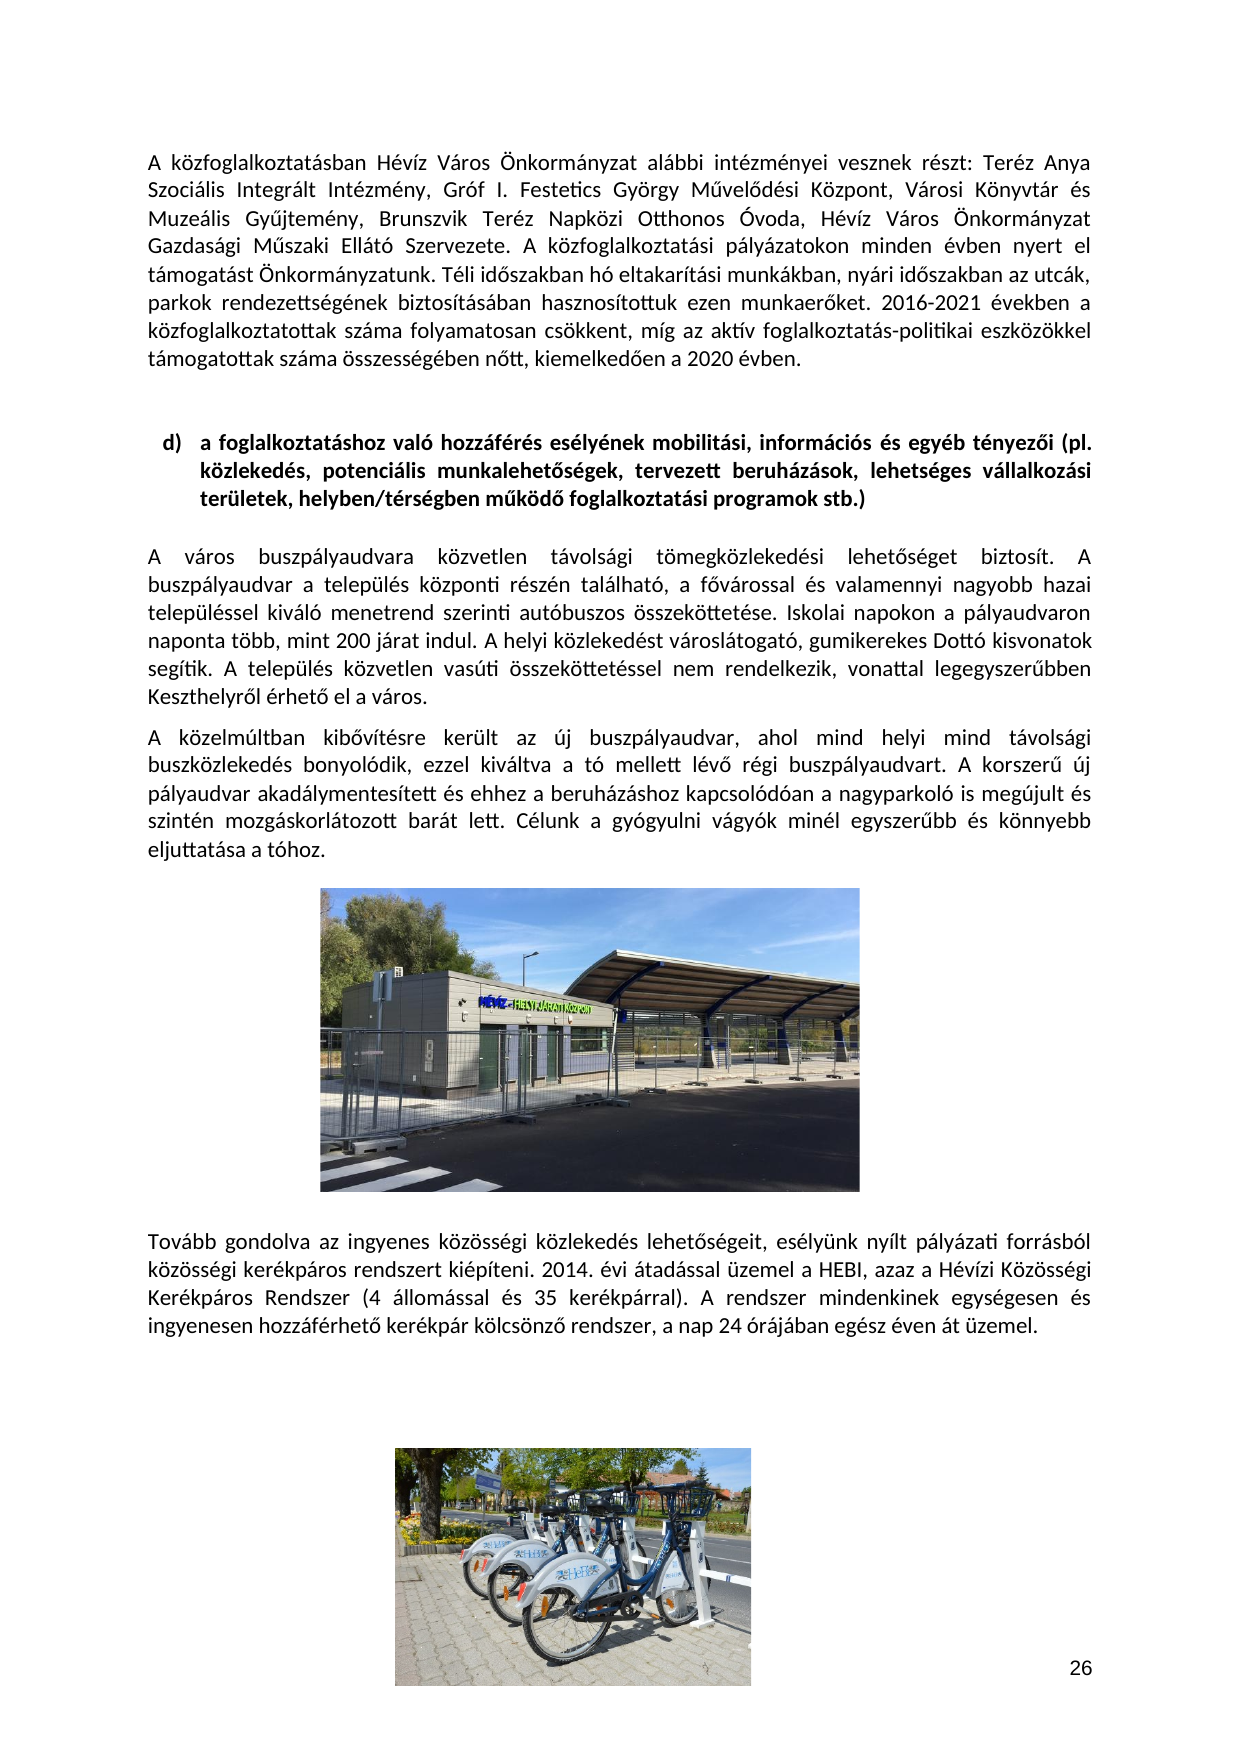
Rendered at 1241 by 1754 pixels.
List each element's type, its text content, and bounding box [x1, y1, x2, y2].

text A közelmúltban kibővítésre került az új buszpályaudvar, ahol mind helyi mind távolsági buszközlekedés bonyolódik, ezzel kiváltva a tó mellett lévő régi buszpályaudvart. A korszerű új pályaudvar akadálymentesített és ehhez a beruházáshoz kapcsolódóan a nagyparkoló is megújult és szintén mozgáskorlátozott barát lett. Célunk a gyógyulni vágyók minél egyszerűbb és könnyebb eljuttatása a tóhoz. [148, 723, 1093, 863]
list a foglalkoztatáshoz való hozzáférés esélyének mobilitási, információs és egyéb tényezői (pl. közlekedés, potenciális munkalehetőségek, tervezett beruházások, lehetséges vállalkozási területek, helyben/térségben működő foglalkoztatási programok stb.) [162, 428, 1093, 512]
picture [320, 888, 860, 1192]
text A közfoglalkoztatásban Hévíz Város Önkormányzat alábbi intézményei vesznek részt: Teréz Anya Szociális Integrált Intézmény, Gróf I. Festetics György Művelődési Központ, Városi Könyvtár és Muzeális Gyűjtemény, Brunszvik Teréz Napközi Otthonos Óvoda, Hévíz Város Önkormányzat Gazdasági Műszaki Ellátó Szervezete. A közfoglalkoztatási pályázatokon minden évben nyert el támogatást Önkormányzatunk. Téli időszakban hó eltakarítási munkákban, nyári időszakban az utcák, parkok rendezettségének biztosításában hasznosítottuk ezen munkaerőket. 2016-2021 években a közfoglalkoztatottak száma folyamatosan csökkent, míg az aktív foglalkoztatás-politikai eszközökkel támogatottak száma összességében nőtt, kiemelkedően a 2020 évben. [148, 148, 1093, 372]
picture [395, 1448, 752, 1686]
text A város buszpályaudvara közvetlen távolsági tömegközlekedési lehetőséget biztosít. A buszpályaudvar a település központi részén található, a fővárossal és valamennyi nagyobb hazai településsel kiváló menetrend szerinti autóbuszos összeköttetése. Iskolai napokon a pályaudvaron naponta több, mint 200 járat indul. A helyi közlekedést városlátogató, gumikerekes Dottó kisvonatok segítik. A település közvetlen vasúti összeköttetéssel nem rendelkezik, vonattal legegyszerűbben Keszthelyről érhető el a város. [148, 542, 1093, 710]
text Tovább gondolva az ingyenes közösségi közlekedés lehetőségeit, esélyünk nyílt pályázati forrásból közösségi kerékpáros rendszert kiépíteni. 2014. évi átadással üzemel a HEBI, azaz a Hévízi Közösségi Kerékpáros Rendszer (4 állomással és 35 kerékpárral). A rendszer mindenkinek egységesen és ingyenesen hozzáférhető kerékpár kölcsönző rendszer, a nap 24 órájában egész éven át üzemel. [148, 1227, 1093, 1339]
